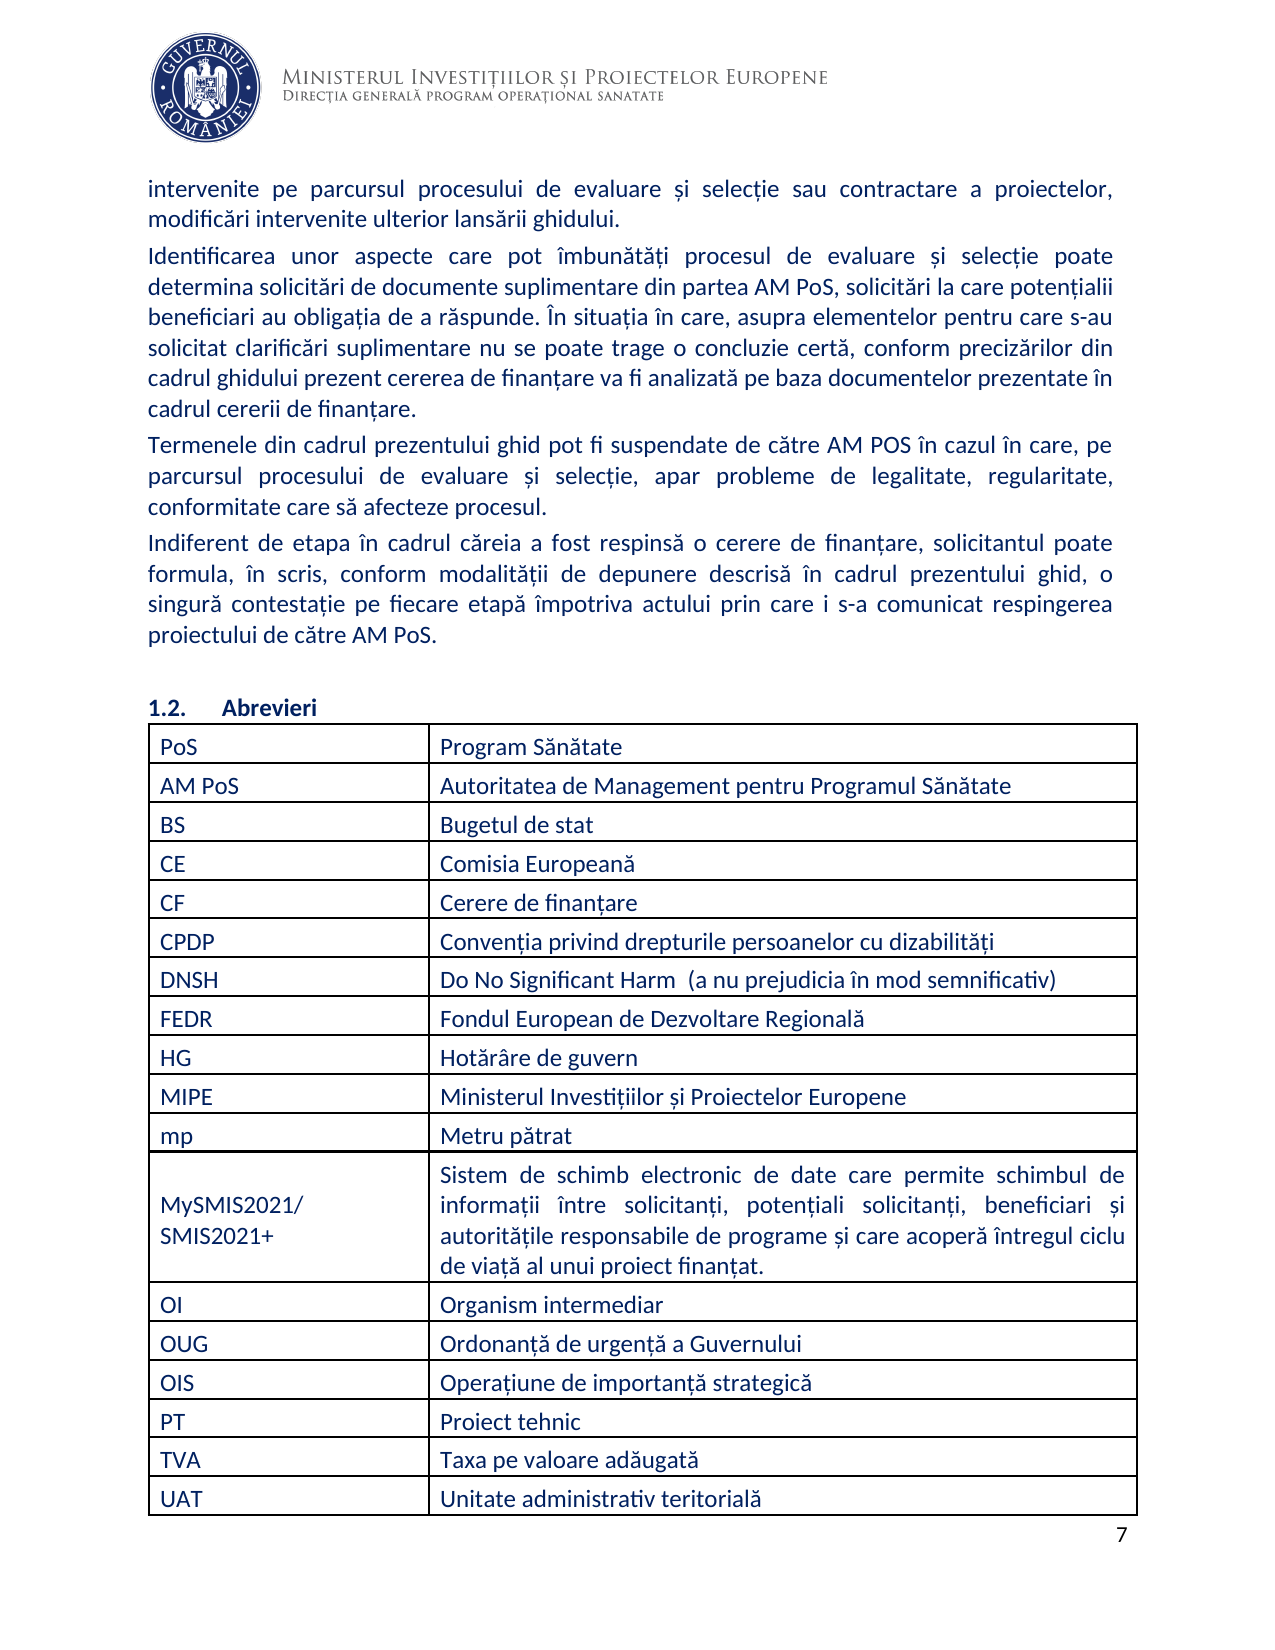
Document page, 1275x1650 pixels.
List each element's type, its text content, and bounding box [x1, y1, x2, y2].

table_cell mp [150, 1114, 428, 1150]
table_cell OIS [150, 1361, 428, 1397]
table_cell Organism intermediar [430, 1283, 1136, 1320]
text Identificarea unor aspecte care pot îmbunătăți procesul de evaluare și selecție poate determina solicitări de documente suplimentare din partea AM PoS, solicitări la care potențialii beneficiari au obligația de a răspunde. În situația în care, asupra elementelor pentru care s-au solicitat clarificări suplimentare nu se poate trage o concluzie certă, conform precizărilor din cadrul ghidului prezent cererea de finanțare va fi analizată pe baza documentelor prezentate în cadrul cererii de finanțare. [148, 240, 1115, 423]
table_cell Unitate administrativ teritorială [430, 1477, 1136, 1514]
table_cell CE [150, 842, 428, 878]
table_cell CF [150, 881, 428, 917]
text Termenele din cadrul prezentului ghid pot fi suspendate de către AM POS în cazul în care, pe parcursul procesului de evaluare și selecție, apar probleme de legalitate, regularitate, conformitate care să afecteze procesul. [148, 429, 1115, 521]
table_cell Proiect tehnic [430, 1400, 1136, 1436]
table_cell Cerere de finanțare [430, 881, 1136, 917]
table_cell MIPE [150, 1075, 428, 1112]
table_cell Taxa pe valoare adăugată [430, 1438, 1136, 1475]
table_cell Metru pătrat [430, 1114, 1136, 1150]
table_cell Ministerul Investițiilor și Proiectelor Europene [430, 1075, 1136, 1112]
picture [147, 29, 852, 145]
table_cell Convenția privind drepturile persoanelor cu dizabilități [430, 919, 1136, 956]
table_cell PT [150, 1400, 428, 1436]
table_cell MySMIS2021/SMIS2021+ [150, 1153, 428, 1281]
table_cell Hotărâre de guvern [430, 1036, 1136, 1073]
table_cell Sistem de schimb electronic de date care permite schimbul de informații între solicitanți, potențiali solicitanți, beneficiari și autoritățile responsabile de programe și care acoperă întregul ciclu de viață al unui proiect finanțat. [430, 1153, 1136, 1281]
table_cell Do No Significant Harm (a nu prejudicia în mod semnificativ) [430, 958, 1136, 995]
table_cell CPDP [150, 919, 428, 956]
table_cell Fondul European de Dezvoltare Regională [430, 997, 1136, 1034]
table_cell Autoritatea de Management pentru Programul Sănătate [430, 764, 1136, 801]
table_cell UAT [150, 1477, 428, 1514]
table_cell Bugetul de stat [430, 803, 1136, 839]
table_cell AM PoS [150, 764, 428, 801]
table_header PoS [150, 725, 428, 762]
table_cell Ordonanță de urgență a Guvernului [430, 1322, 1136, 1358]
table_cell TVA [150, 1438, 428, 1475]
table_cell BS [150, 803, 428, 839]
table_cell OI [150, 1283, 428, 1320]
subtitle Indiferent de etapa în cadrul căreia a fost respinsă o cerere de finanțare, solicitantul poate formula, în scris, conform modalității de depunere descrisă în cadrul prezentului ghid, o singură contestație pe fiecare etapă împotriva actului prin care i s-a comunicat respingerea proiectului de către AM PoS. [148, 527, 1115, 649]
table_header Program Sănătate [430, 725, 1136, 762]
table_cell Operațiune de importanță strategică [430, 1361, 1136, 1397]
table_cell Comisia Europeană [430, 842, 1136, 878]
table_cell FEDR [150, 997, 428, 1034]
table_cell OUG [150, 1322, 428, 1358]
table_cell HG [150, 1036, 428, 1073]
list Abrevieri [148, 692, 1127, 723]
table_cell DNSH [150, 958, 428, 995]
